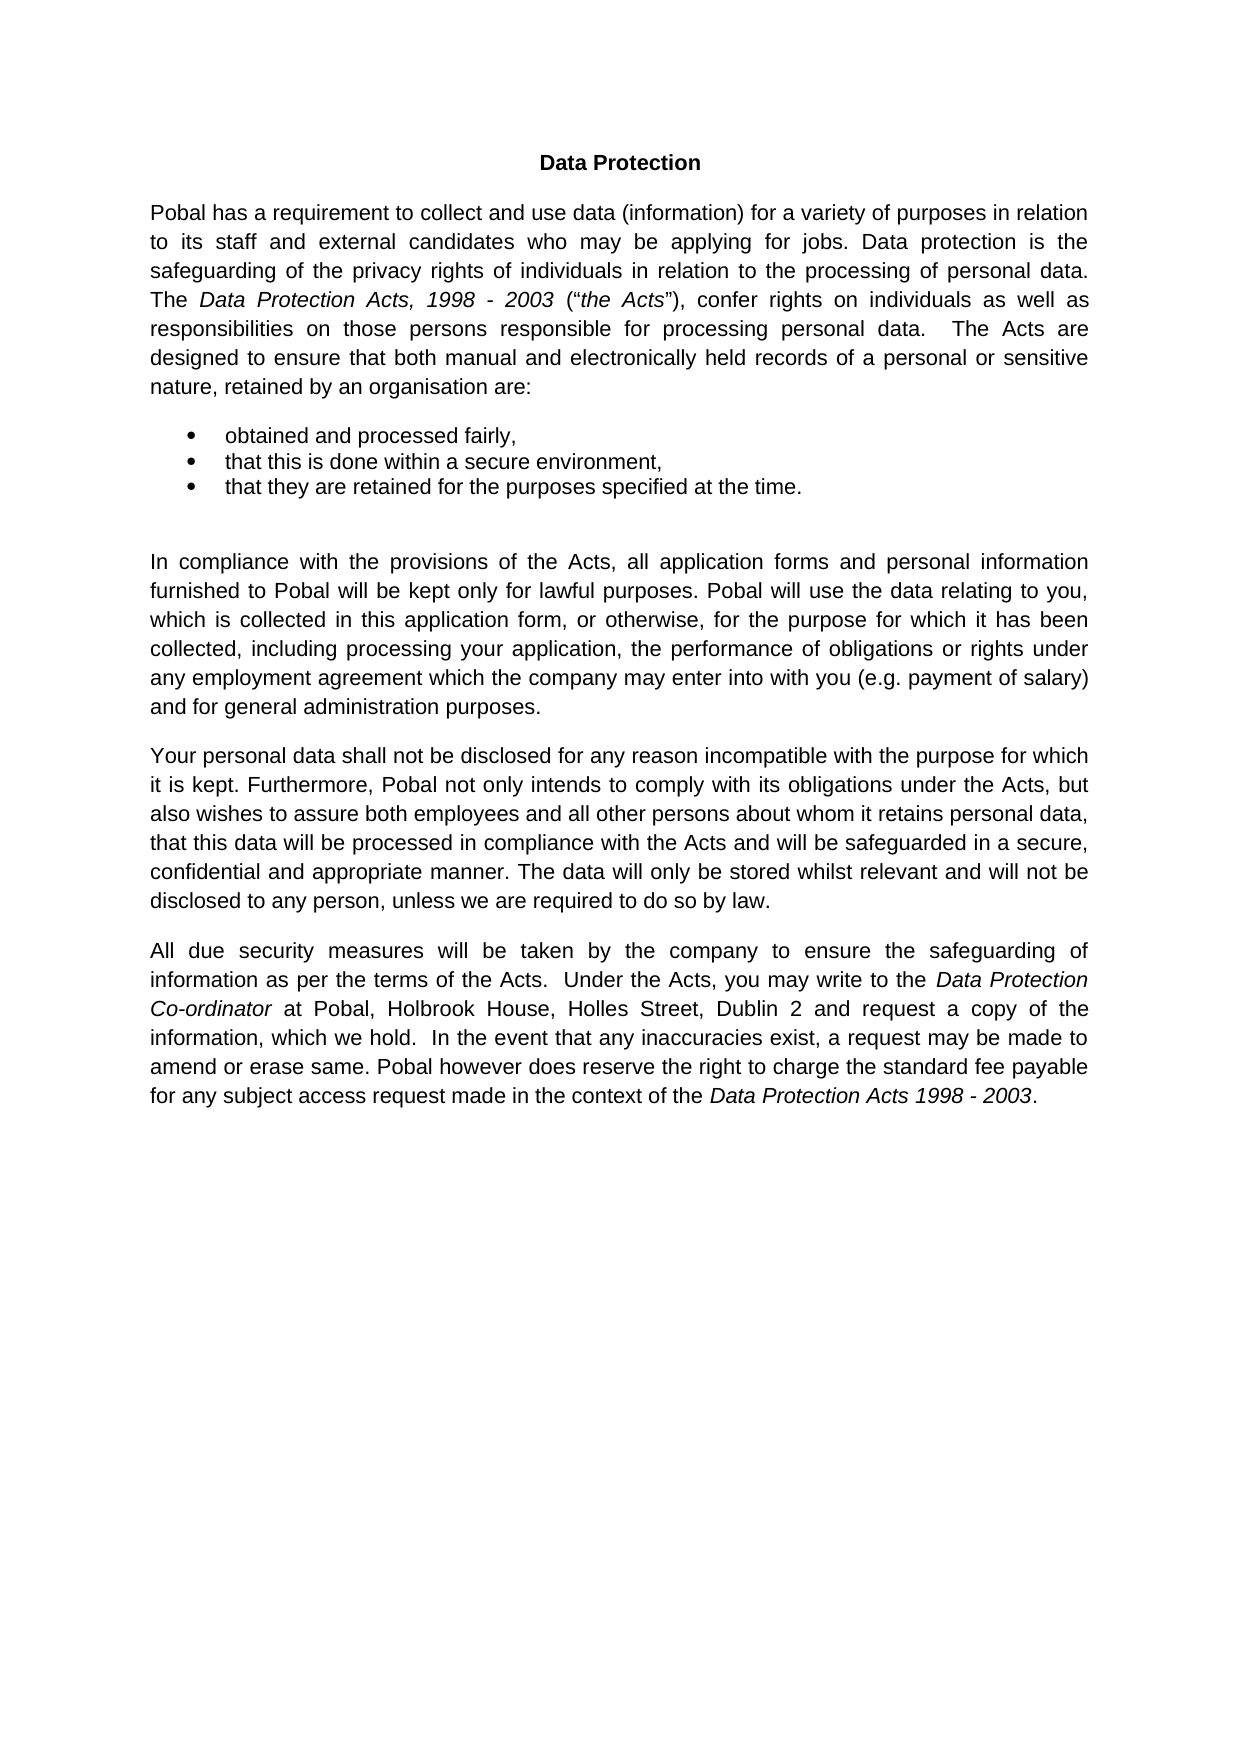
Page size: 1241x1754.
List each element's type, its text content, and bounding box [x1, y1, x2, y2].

text Data Protection [150, 150, 1090, 175]
text Your personal data shall not be disclosed for any reason incompatible with the purpose for which it is kept. Furthermore, Pobal not only intends to comply with its obligations under the Acts, but also wishes to assure both employees and all other persons about whom it retains personal data, that this data will be processed in compliance with the Acts and will be safeguarded in a secure, confidential and appropriate manner. The data will only be stored whilst relevant and will not be disclosed to any person, unless we are required to do so by law. [150, 743, 1090, 913]
list that they are retained for the purposes specified at the time. [187, 474, 1090, 499]
text In compliance with the provisions of the Acts, all application forms and personal information furnished to Pobal will be kept only for lawful purposes. Pobal will use the data relating to you, which is collected in this application form, or otherwise, for the purpose for which it has been collected, including processing your application, the performance of obligations or rights under any employment agreement which the company may enter into with you (e.g. payment of salary) and for general administration purposes. [150, 549, 1090, 719]
text Pobal has a requirement to collect and use data (information) for a variety of purposes in relation to its staff and external candidates who may be applying for jobs. Data protection is the safeguarding of the privacy rights of individuals in relation to the processing of personal data. The Data Protection Acts, 1998 - 2003 (“the Acts”), confer rights on individuals as well as responsibilities on those persons responsible for processing personal data. The Acts are designed to ensure that both manual and electronically held records of a personal or sensitive nature, retained by an organisation are: [150, 200, 1090, 399]
list that this is done within a secure environment, [187, 448, 1090, 474]
list obtained and processed fairly, [187, 423, 1090, 448]
text All due security measures will be taken by the company to ensure the safeguarding of information as per the terms of the Acts. Under the Acts, you may write to the Data Protection Co-ordinator at Pobal, Holbrook House, Holles Street, Dublin 2 and request a copy of the information, which we hold. In the event that any inaccuracies exist, a request may be made to amend or erase same. Pobal however does reserve the right to charge the standard fee payable for any subject access request made in the context of the Data Protection Acts 1998 - 2003. [150, 938, 1090, 1108]
